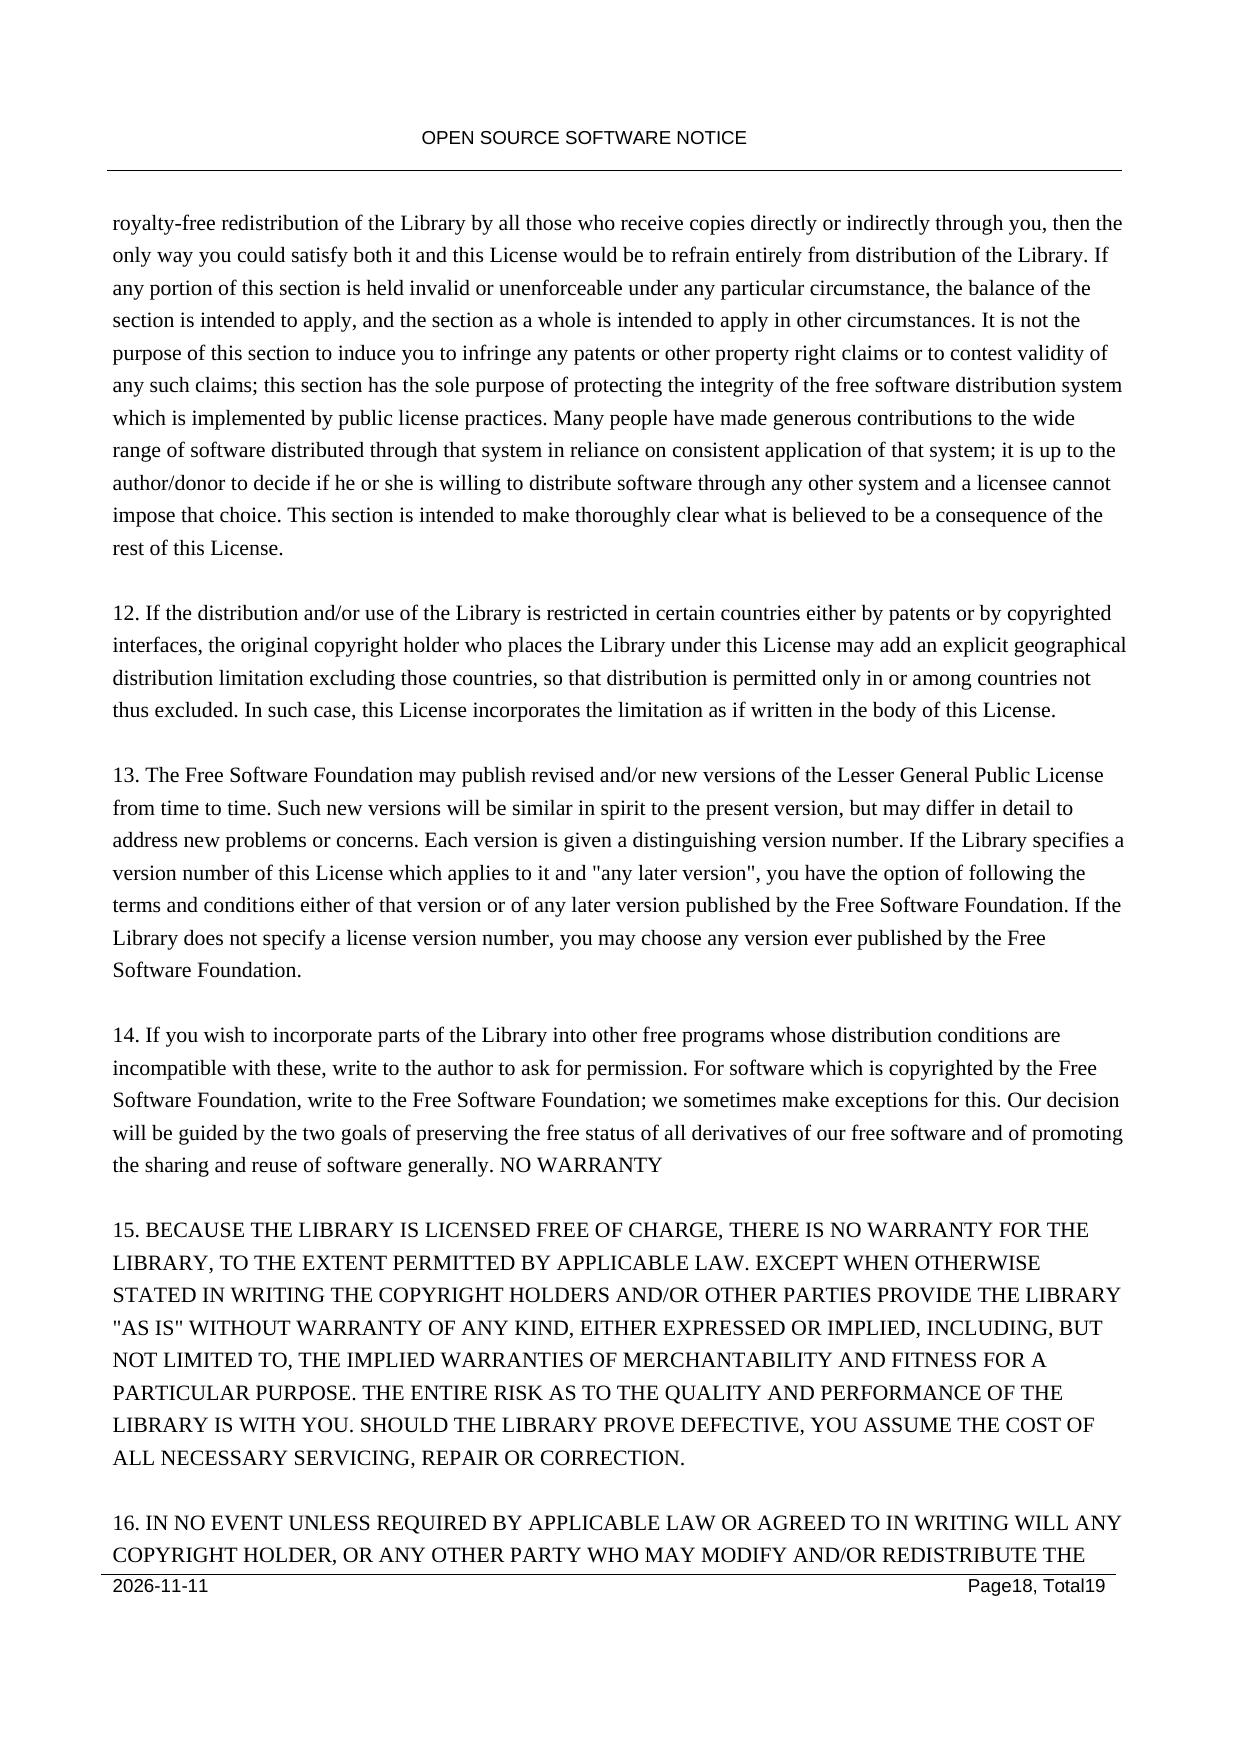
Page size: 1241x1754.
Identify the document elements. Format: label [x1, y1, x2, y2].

text [112, 206, 1128, 1571]
